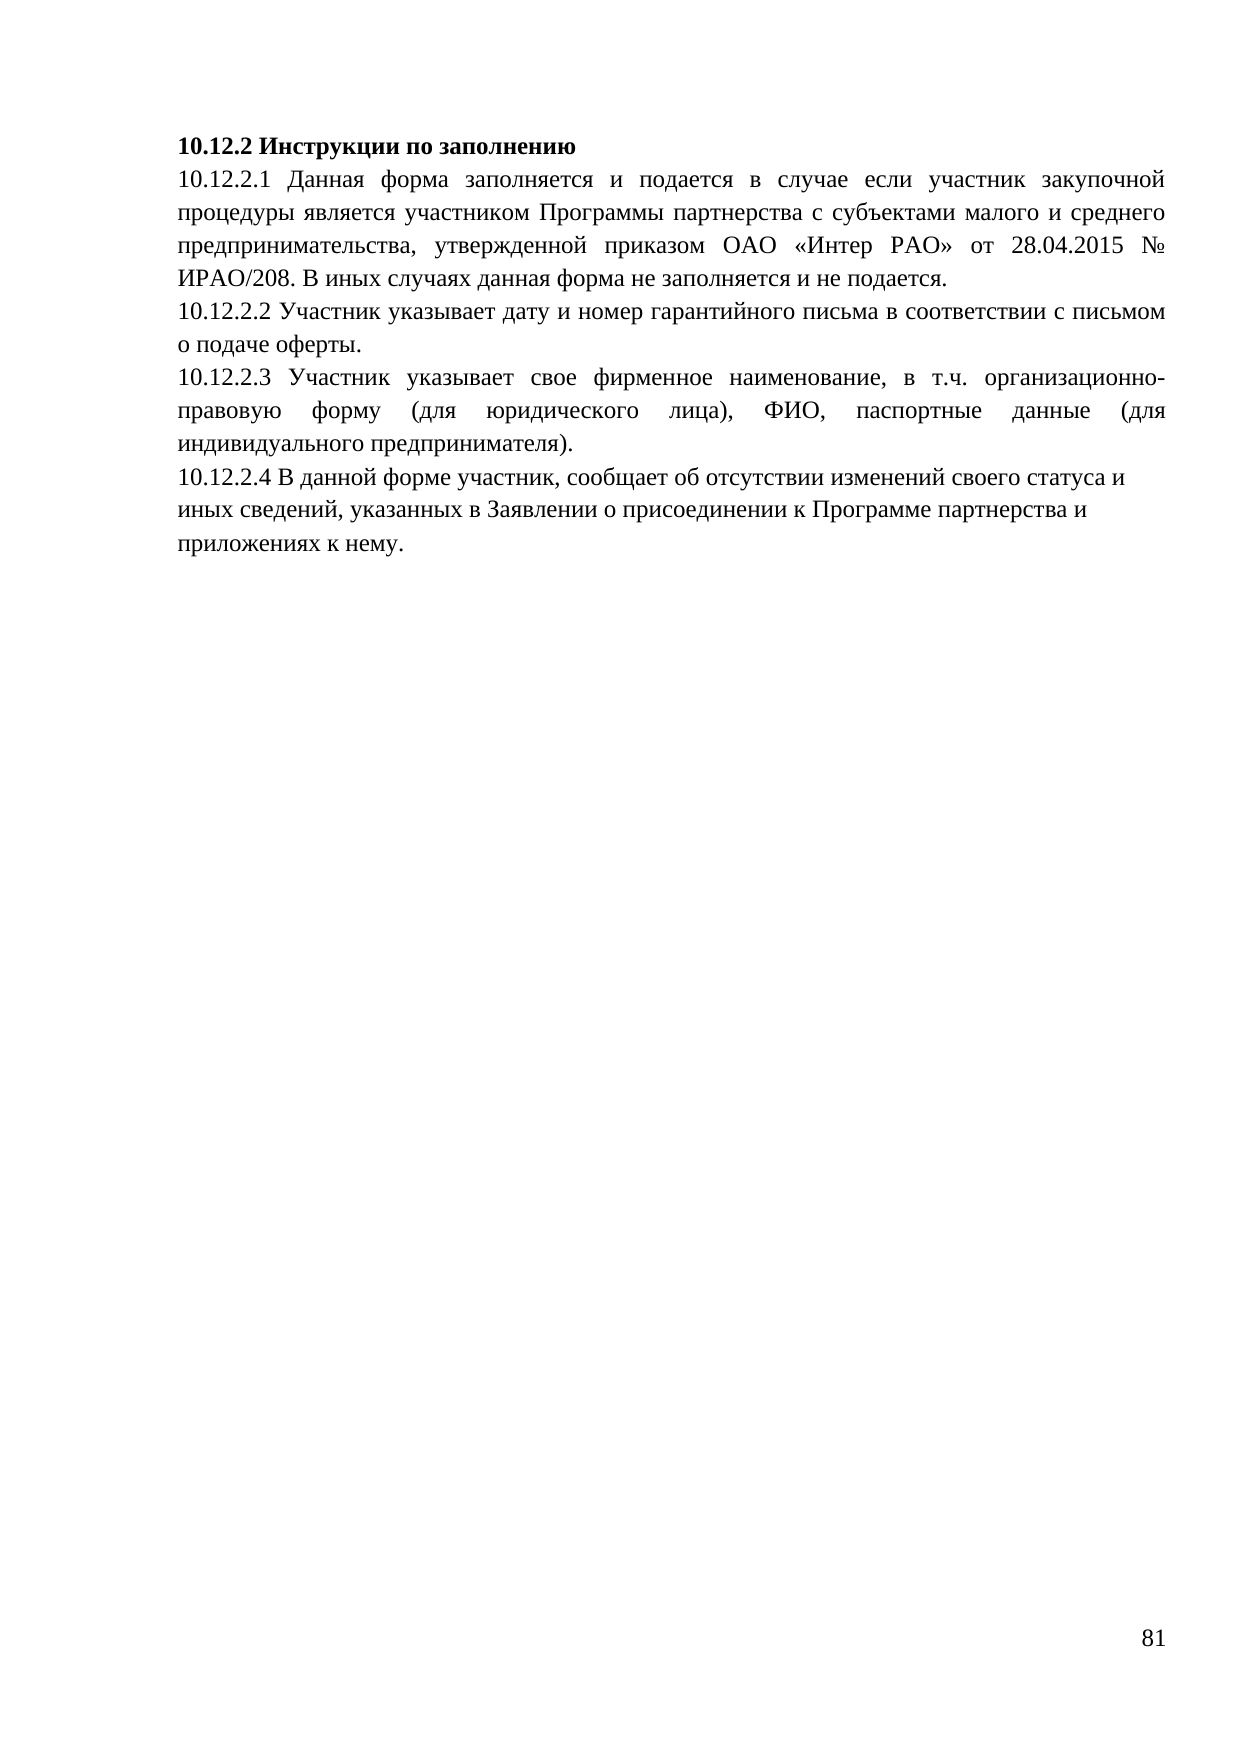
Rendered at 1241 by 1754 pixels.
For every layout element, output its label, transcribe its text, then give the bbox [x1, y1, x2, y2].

text 10.12.2.2 Участник указывает дату и номер гарантийного письма в соответствии с письмом о подаче оферты. [177, 296, 1166, 358]
text 10.12.2 Инструкции по заполнению [177, 131, 1166, 160]
text 10.12.2.3 Участник указывает свое фирменное наименование, в т.ч. организационно-правовую форму (для юридического лица), ФИО, паспортные данные (для индивидуального предпринимателя). [177, 362, 1166, 457]
text 10.12.2.4 В данной форме участник, сообщает об отсутствии изменений своего статуса и иных сведений, указанных в Заявлении о присоединении к Программе партнерства и приложениях к нему. [177, 462, 1166, 556]
text 10.12.2.1 Данная форма заполняется и подается в случае если участник закупочной процедуры является участником Программы партнерства с субъектами малого и среднего предпринимательства, утвержденной приказом ОАО «Интер РАО» от 28.04.2015 № ИРАО/208. В иных случаях данная форма не заполняется и не подается. [177, 164, 1166, 292]
